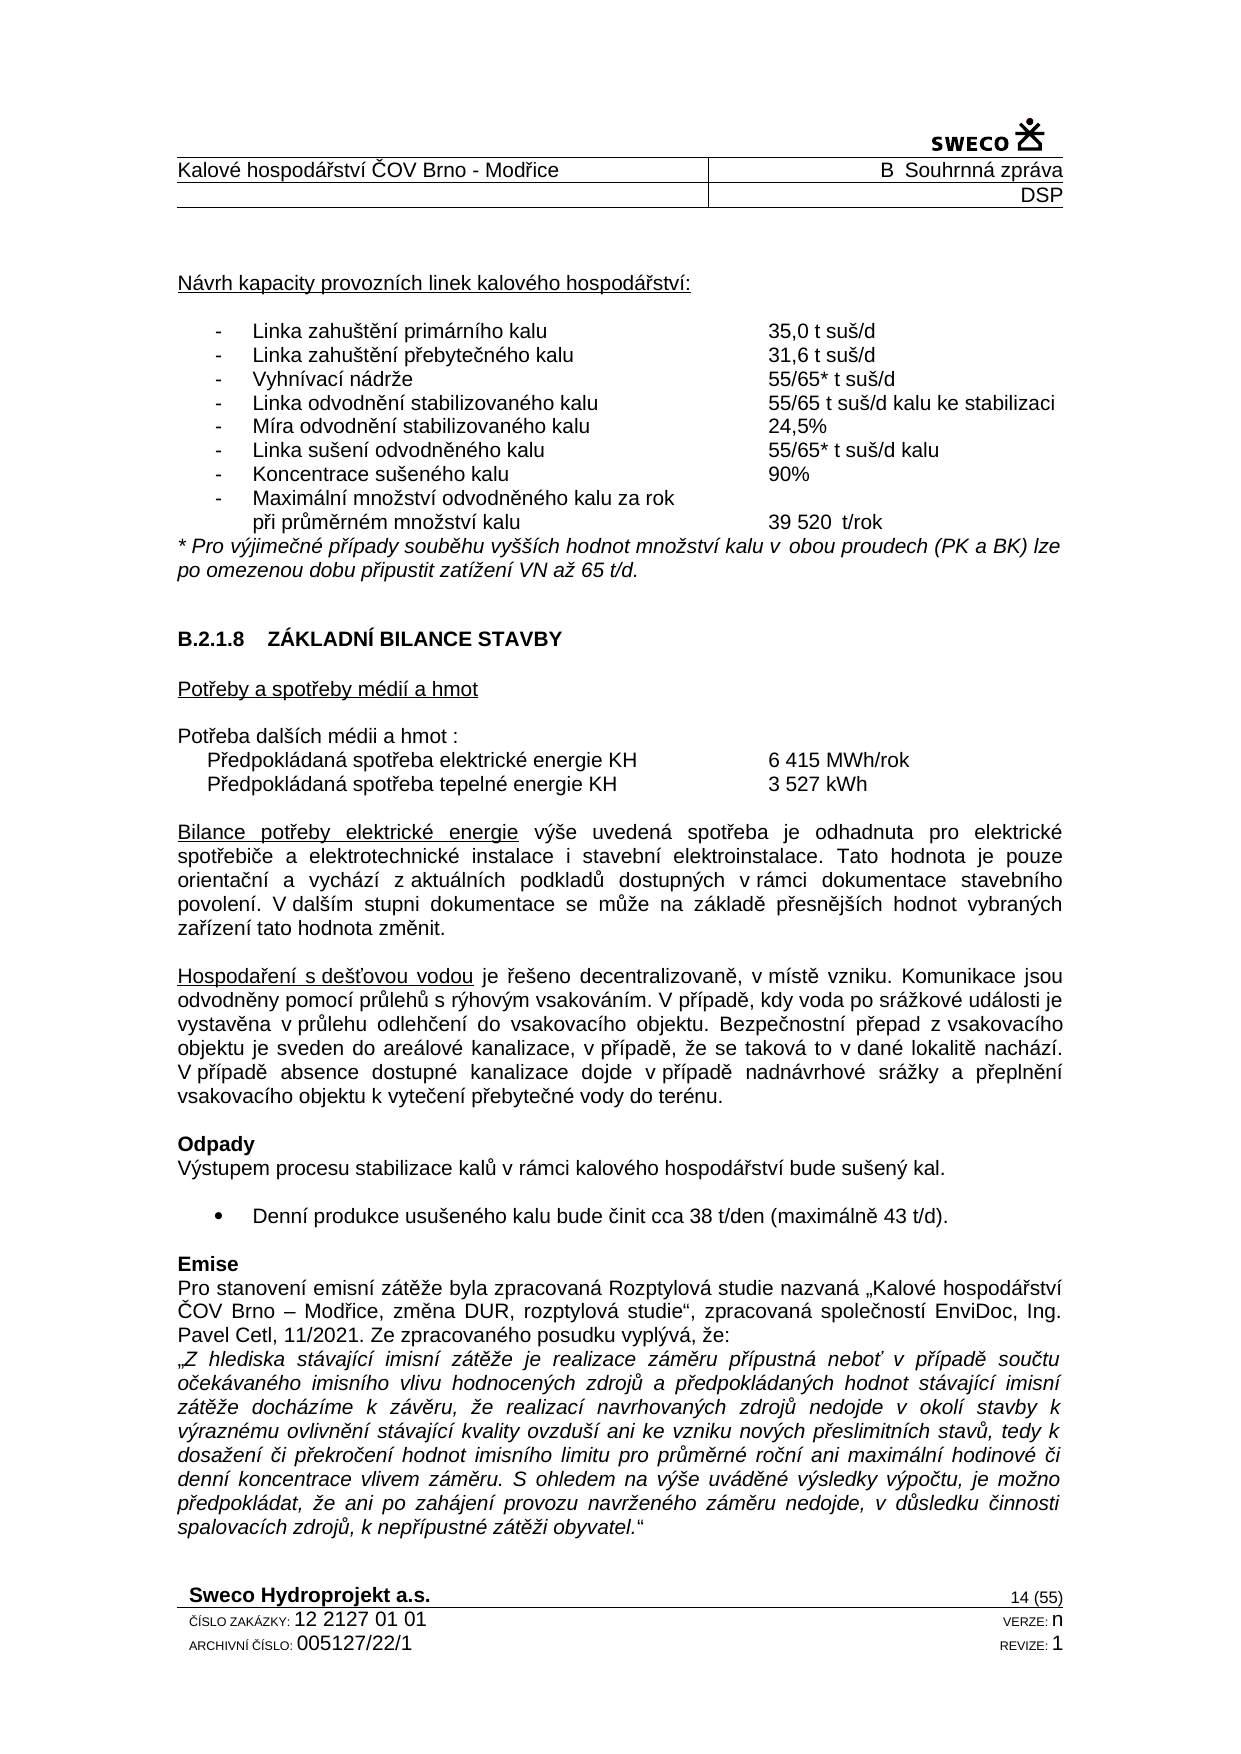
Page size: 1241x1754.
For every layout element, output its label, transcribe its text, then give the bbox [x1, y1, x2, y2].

text Pro stanovení emisní zátěže byla zpracovaná Rozptylová studie nazvaná „Kalové hospodářství ČOV Brno – Modřice, změna DUR, rozptylová studie“, zpracovaná společností EnviDoc, Ing. Pavel Cetl, 11/2021. Ze zpracovaného posudku vyplývá, že: [177, 1275, 1063, 1347]
text Návrh kapacity provozních linek kalového hospodářství: [177, 271, 1063, 294]
text Výstupem procesu stabilizace kalů v rámci kalového hospodářství bude sušený kal. [177, 1156, 1063, 1179]
text * Pro výjimečné případy souběhu vyšších hodnot množství kalu v obou proudech (PK a BK) lze po omezenou dobu připustit zatížení VN až 65 t/d. [177, 534, 1063, 582]
subtitle Základní bilance stavby [177, 627, 1063, 651]
text Předpokládaná spotřeba elektrické energie KH 6 415 MWh/rok [207, 748, 1063, 772]
text Předpokládaná spotřeba tepelné energie KH 3 527 kWh [207, 772, 1063, 796]
list Maximální množství odvodněného kalu za rok při průměrném množství kalu 39 520 t/rok [215, 486, 1063, 534]
list Linka zahuštění přebytečného kalu 31,6 t suš/d [215, 342, 1063, 366]
list Linka zahuštění primárního kalu 35,0 t suš/d [215, 318, 1063, 342]
text Odpady [177, 1132, 1063, 1156]
list Vyhnívací nádrže 55/65* t suš/d [215, 366, 1063, 390]
list Linka odvodnění stabilizovaného kalu 55/65 t suš/d kalu ke stabilizaci [215, 390, 1063, 414]
text Bilance potřeby elektrické energie výše uvedená spotřeba je odhadnuta pro elektrické spotřebiče a elektrotechnické instalace i stavební elektroinstalace. Tato hodnota je pouze orientační a vychází z aktuálních podkladů dostupných v rámci dokumentace stavebního povolení. V dalším stupni dokumentace se může na základě přesnějších hodnot vybraných zařízení tato hodnota změnit. [177, 820, 1063, 940]
text „Z hlediska stávající imisní zátěže je realizace záměru přípustná neboť v případě součtu očekávaného imisního vlivu hodnocených zdrojů a předpokládaných hodnot stávající imisní zátěže docházíme k závěru, že realizací navrhovaných zdrojů nedojde v okolí stavby k výraznému ovlivnění stávající kvality ovzduší ani ke vzniku nových přeslimitních stavů, tedy k dosažení či překročení hodnot imisního limitu pro průměrné roční ani maximální hodinové či denní koncentrace vlivem záměru. S ohledem na výše uváděné výsledky výpočtu, je možno předpokládat, že ani po zahájení provozu navrženého záměru nedojde, v důsledku činnosti spalovacích zdrojů, k nepřípustné zátěži obyvatel.“ [177, 1347, 1063, 1539]
list Koncentrace sušeného kalu 90% [215, 462, 1063, 486]
text Hospodaření s dešťovou vodou je řešeno decentralizovaně, v místě vzniku. Komunikace jsou odvodněny pomocí průlehů s rýhovým vsakováním. V případě, kdy voda po srážkové události je vystavěna v průlehu odlehčení do vsakovacího objektu. Bezpečnostní přepad z vsakovacího objektu je sveden do areálové kanalizace, v případě, že se taková to v dané lokalitě nachází. V případě absence dostupné kanalizace dojde v případě nadnávrhové srážky a přeplnění vsakovacího objektu k vytečení přebytečné vody do terénu. [177, 964, 1063, 1108]
list Linka sušení odvodněného kalu 55/65* t suš/d kalu [215, 438, 1063, 462]
list Míra odvodnění stabilizovaného kalu 24,5% [215, 414, 1063, 438]
text Emise [177, 1251, 1063, 1275]
list Denní produkce usušeného kalu bude činit cca 38 t/den (maximálně 43 t/d). [215, 1203, 1063, 1227]
text Potřeby a spotřeby médií a hmot [177, 676, 1063, 700]
text Potřeba dalších médii a hmot : [177, 724, 1063, 748]
